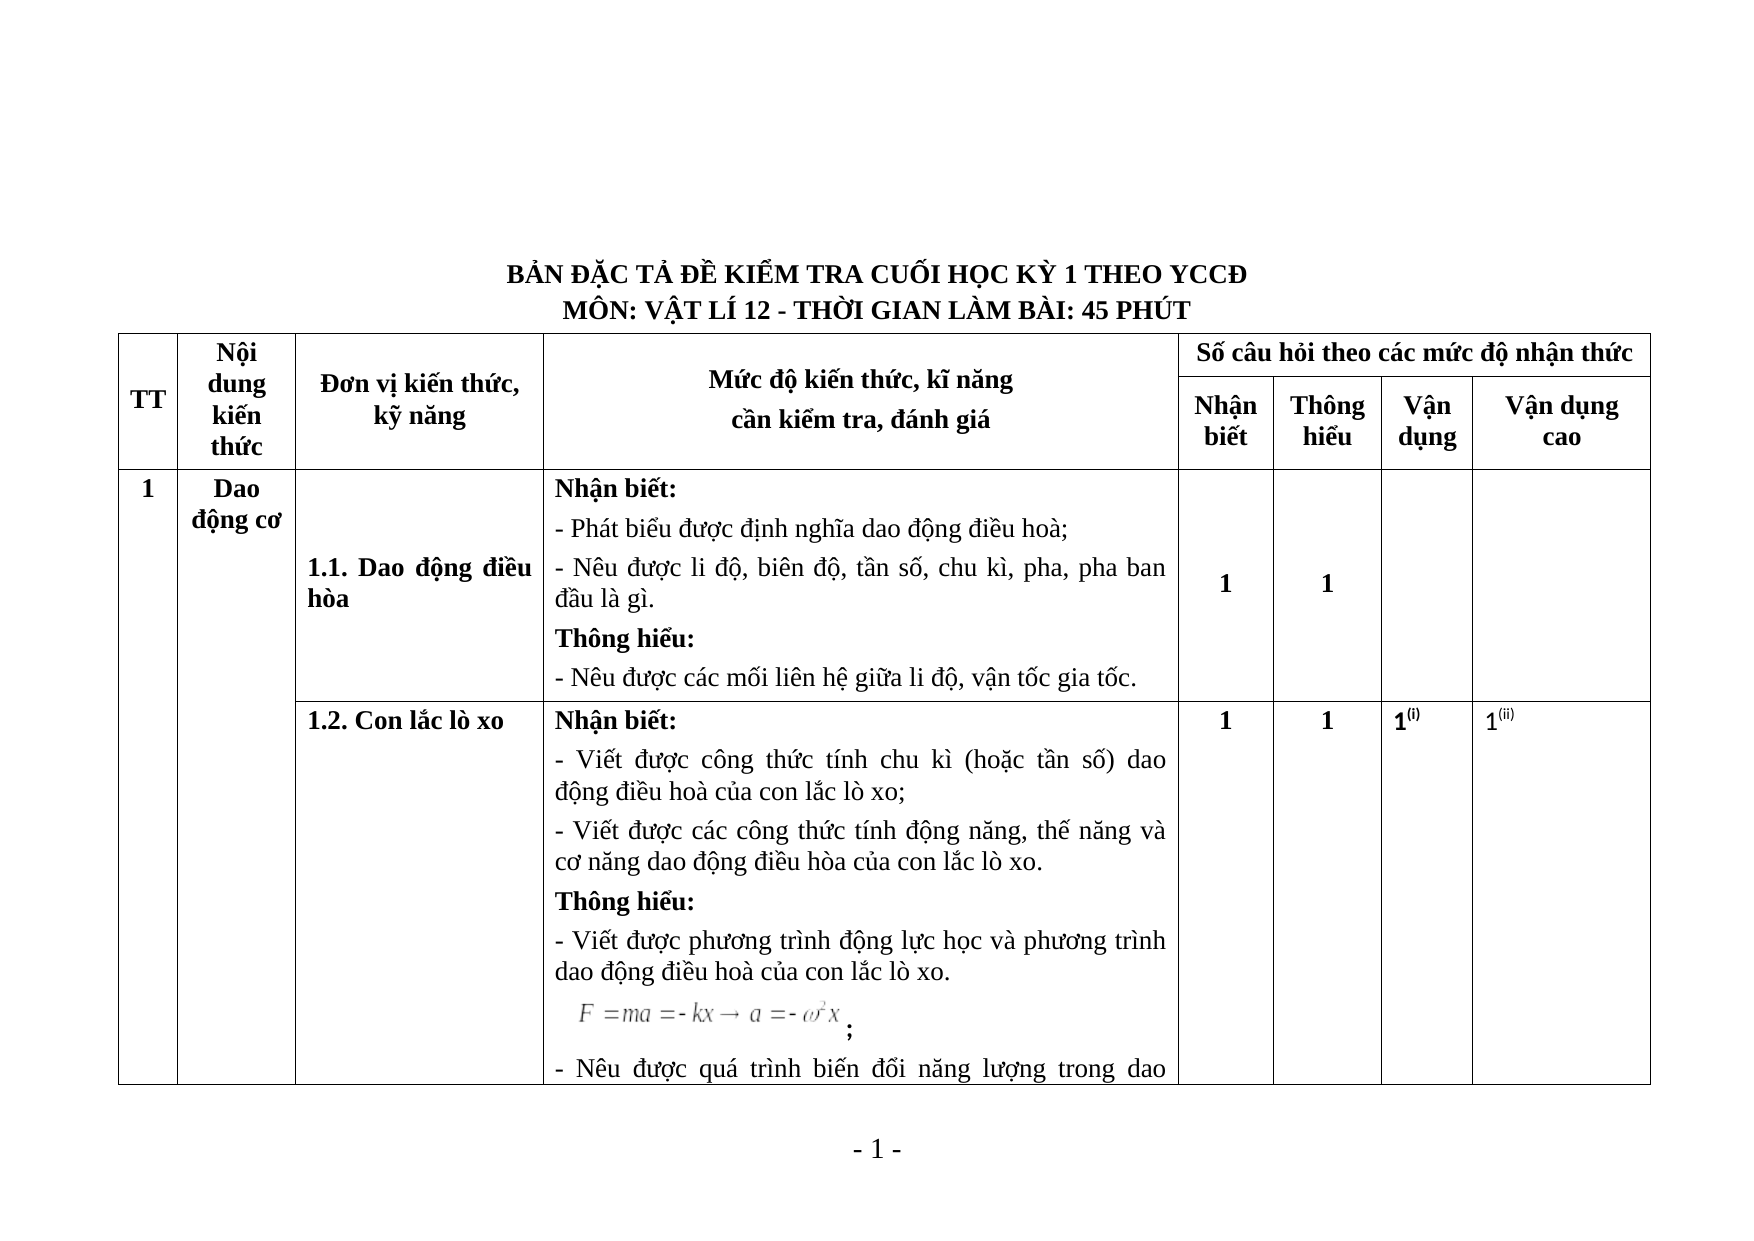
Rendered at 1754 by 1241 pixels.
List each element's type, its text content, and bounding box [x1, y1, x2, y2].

table_cell 1.1. Dao động điều hòa [296, 470, 543, 701]
table_cell Nhận biết: - Phát biểu được định nghĩa dao động điều hoà; - Nêu được li độ, biên độ, tần số, chu kì, pha, pha ban đầu là gì. Thông hiểu: - Nêu được các mối liên hệ giữa li độ, vận tốc gia tốc. [544, 470, 1178, 701]
table_cell Nhận biết [1179, 377, 1273, 469]
text MÔN: VẬT LÍ 12 - THỜI GIAN LÀM BÀI: 45 PHÚT [118, 294, 1636, 325]
table_cell Vận dụng cao [1473, 377, 1650, 469]
subtitle BẢN ĐẶC TẢ ĐỀ KIỂM TRA CUỐI HỌC KỲ 1 THEO YCCĐ [118, 258, 1636, 289]
table_cell Thông hiểu [1274, 377, 1381, 469]
table_cell 1() [1473, 702, 1650, 1083]
table_cell 1 [1274, 702, 1381, 1083]
table_header Mức độ kiến thức, kĩ năng cần kiểm tra, đánh giá [544, 334, 1178, 469]
table_cell 1 [1179, 702, 1273, 1083]
table_cell 1.2. Con lắc lò xo [296, 702, 543, 1083]
table_cell 1 [1274, 470, 1381, 701]
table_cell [544, 702, 1178, 1083]
table_cell Dao động cơ [178, 470, 295, 1083]
table_header TT [119, 334, 177, 469]
table_header Nội dung kiến thức [178, 334, 295, 469]
table_cell Vận dụng [1382, 377, 1472, 469]
table_header Số câu hỏi theo các mức độ nhận thức [1179, 334, 1650, 376]
table_cell [1473, 470, 1650, 701]
table_header Đơn vị kiến thức, kỹ năng [296, 334, 543, 469]
table_cell 1() [1382, 702, 1472, 1083]
table_cell 1 [1179, 470, 1273, 701]
table_cell [1382, 470, 1472, 701]
table_cell 1 [119, 470, 177, 1083]
